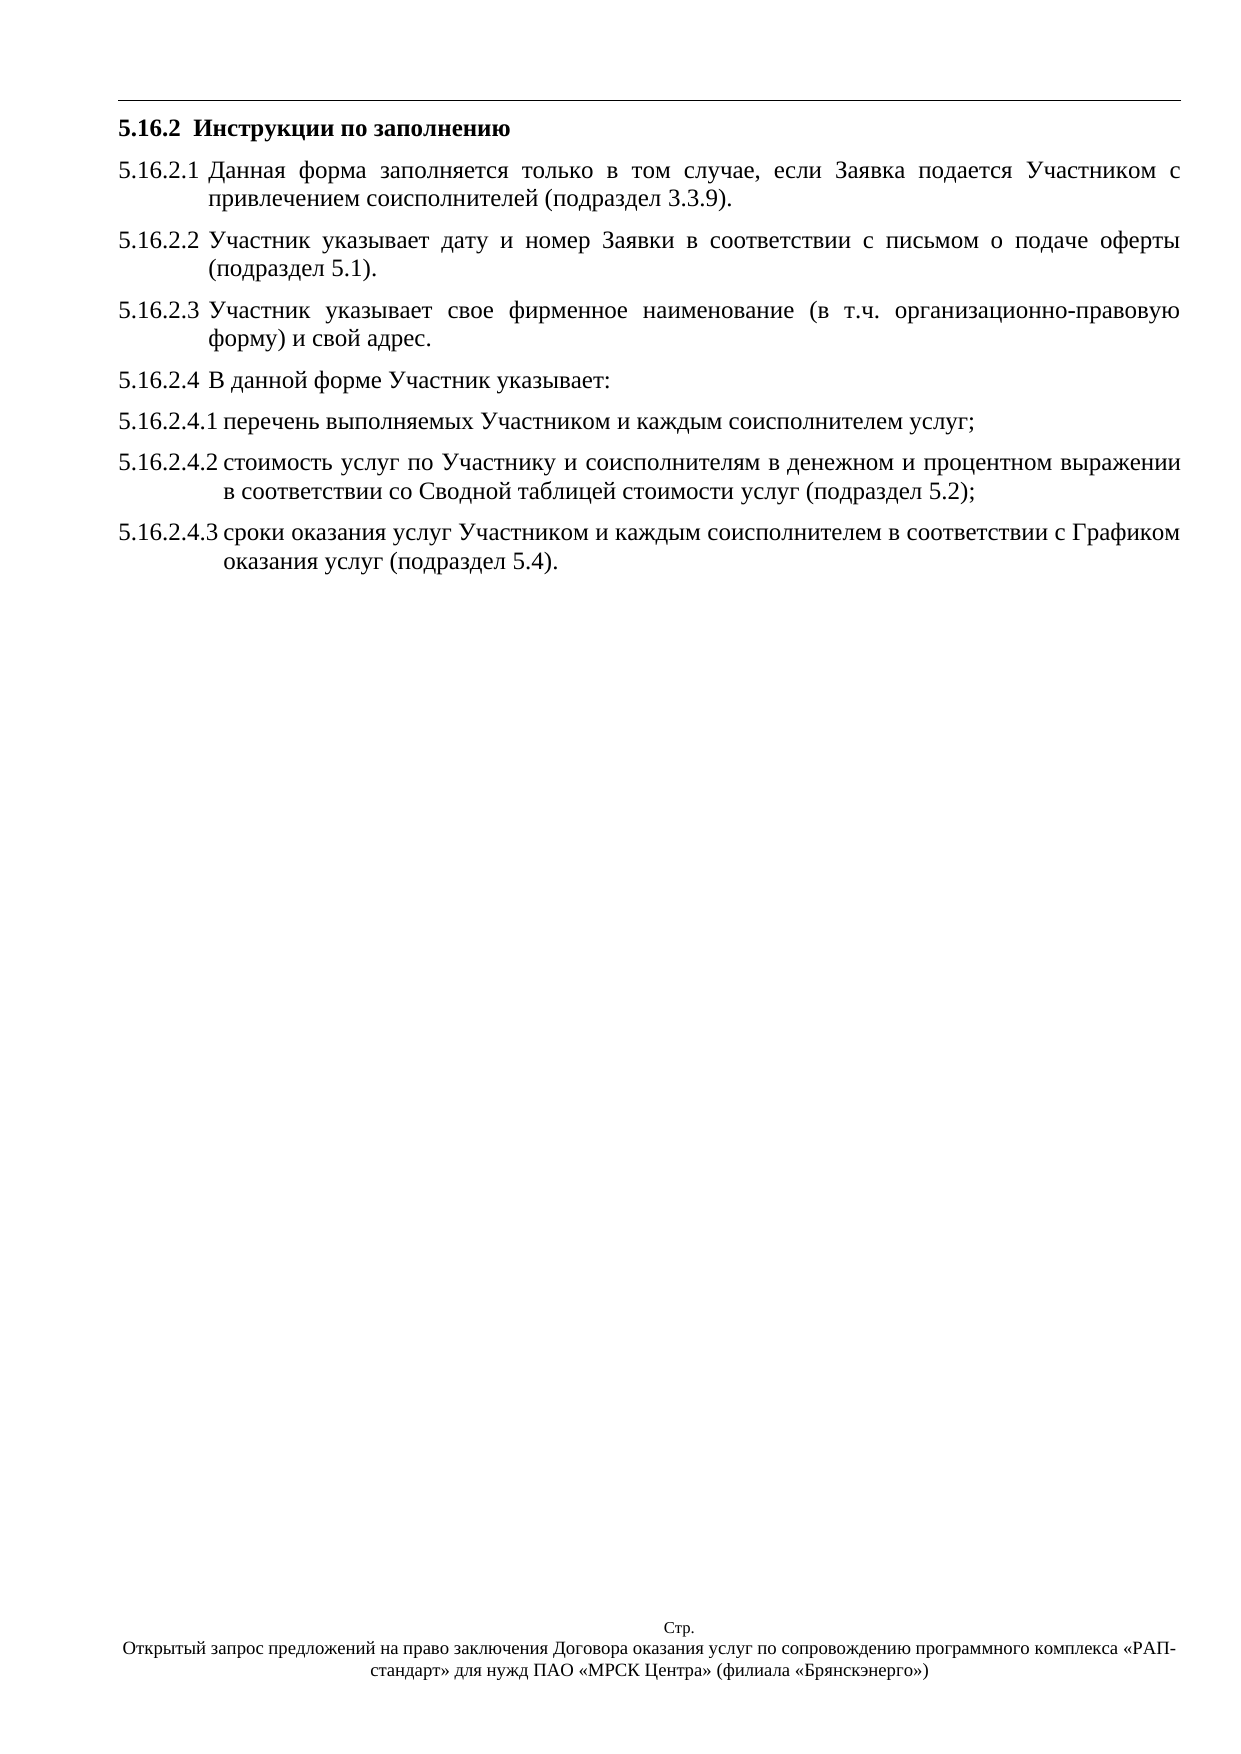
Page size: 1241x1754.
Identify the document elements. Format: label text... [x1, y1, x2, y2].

list перечень выполняемых Участником и каждым соисполнителем услуг; [118, 406, 1181, 435]
list В данной форме Участник указывает: [118, 365, 1181, 393]
list стоимость услуг по Участнику и соисполнителям в денежном и процентном выражении в соответствии со Сводной таблицей стоимости услуг (подраздел 5.2); [118, 447, 1181, 505]
list Данная форма заполняется только в том случае, если Заявка подается Участником с привлечением соисполнителей (подраздел 3.3.9). [118, 155, 1181, 212]
list сроки оказания услуг Участником и каждым соисполнителем в соответствии с Графиком оказания услуг (подраздел 5.4). [118, 517, 1181, 575]
subtitle Инструкции по заполнению [118, 113, 1181, 142]
list Участник указывает свое фирменное наименование (в т.ч. организационно-правовую форму) и свой адрес. [118, 295, 1181, 352]
list Участник указывает дату и номер Заявки в соответствии с письмом о подаче оферты (подраздел 5.1). [118, 225, 1181, 282]
